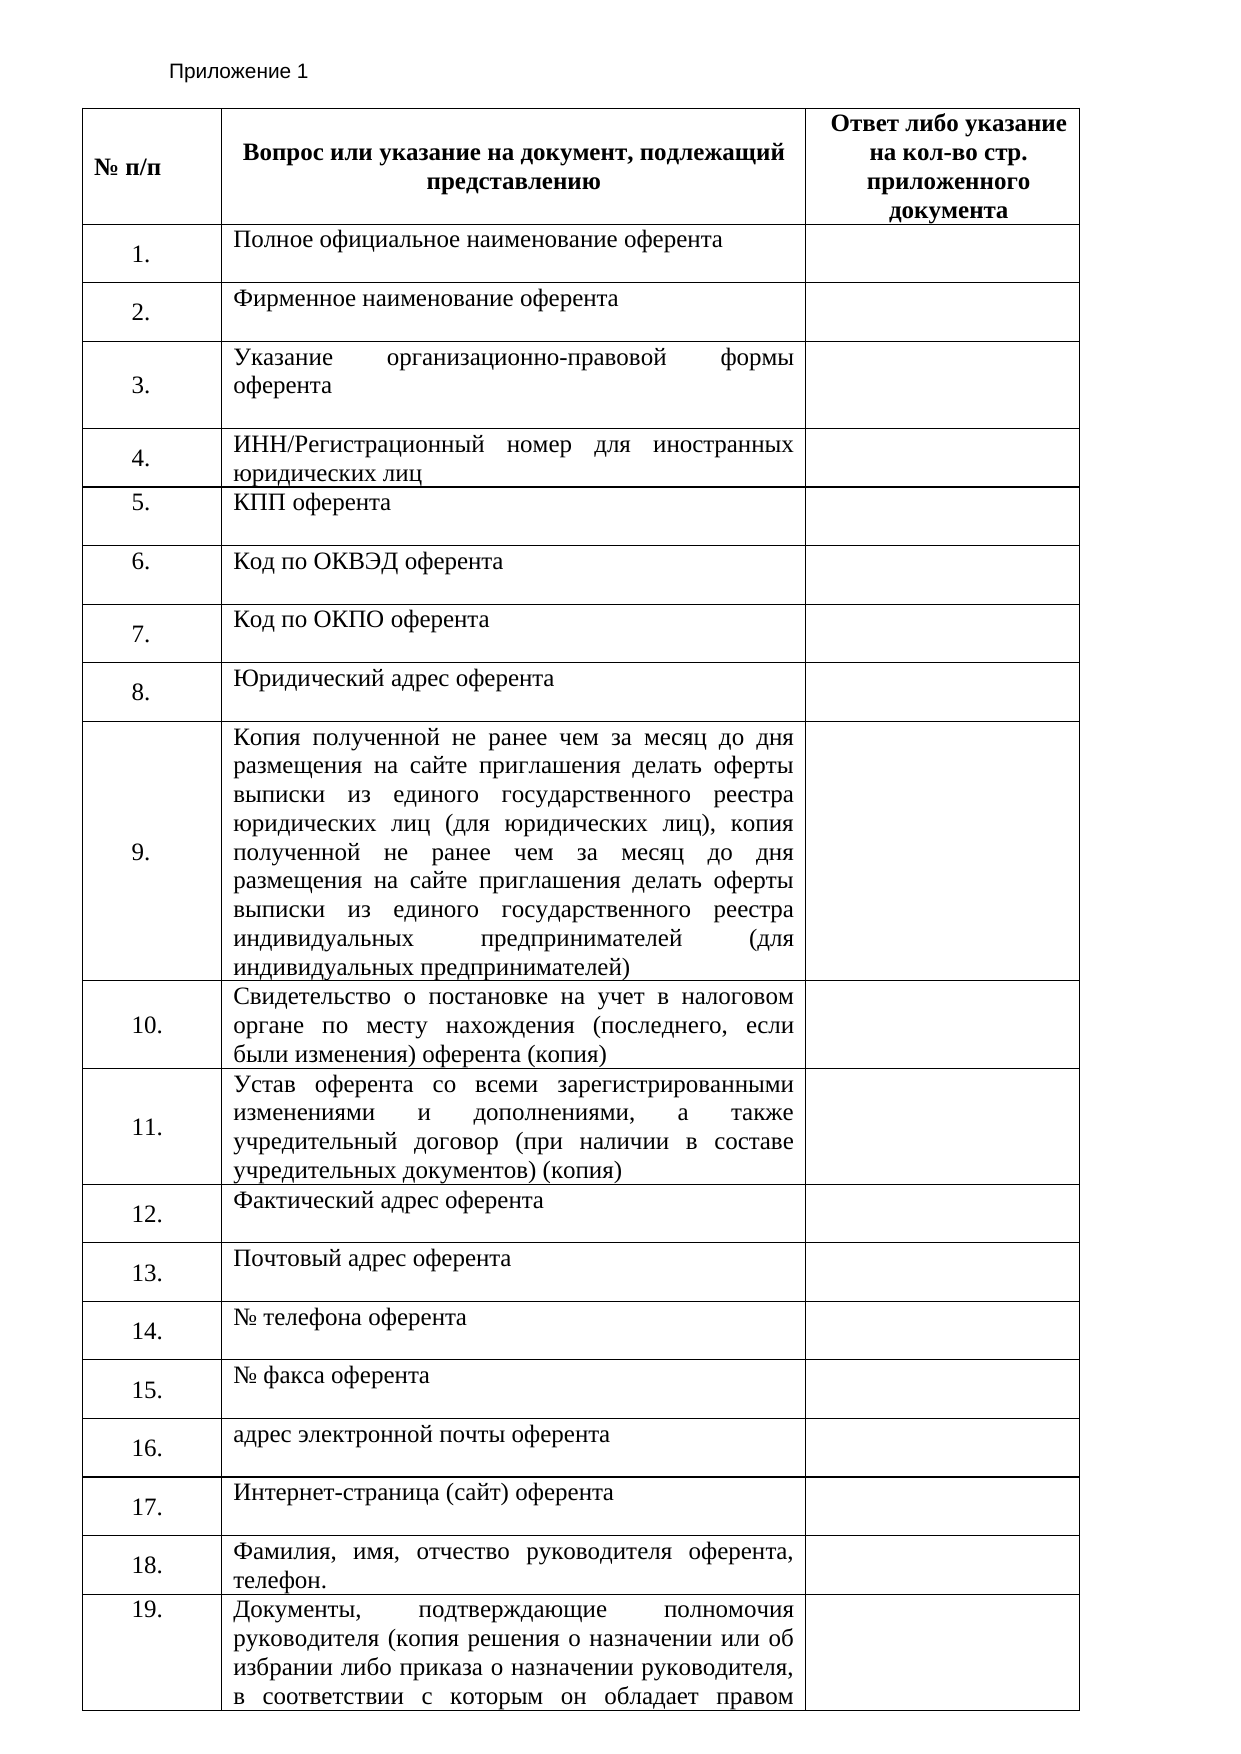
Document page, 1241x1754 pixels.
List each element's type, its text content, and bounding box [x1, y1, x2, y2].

table_cell адрес электронной почты оферента [222, 1419, 805, 1476]
table_cell Полное официальное наименование оферента [222, 225, 805, 282]
table_cell [806, 1302, 1079, 1359]
table_cell [806, 1069, 1079, 1184]
table_cell [83, 722, 221, 980]
table_cell [83, 1185, 221, 1242]
table_cell Свидетельство о постановке на учет в налоговом органе по месту нахождения (последнего, если были изменения) оферента (копия) [222, 981, 805, 1068]
table_cell [806, 1478, 1079, 1535]
table_cell № телефона оферента [222, 1302, 805, 1359]
table_cell [806, 722, 1079, 980]
table_cell Юридический адрес оферента [222, 663, 805, 721]
table_cell [806, 981, 1079, 1068]
table_cell [83, 342, 221, 428]
table_cell [83, 283, 221, 341]
table_cell Фактический адрес оферента [222, 1185, 805, 1242]
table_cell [222, 1595, 805, 1709]
table_header № п/п [83, 109, 221, 223]
table_header Ответ либо указание на кол-во стр. приложенного документа [806, 109, 1079, 223]
table_cell [83, 1478, 221, 1535]
table_cell [806, 225, 1079, 282]
table_cell № факса оферента [222, 1360, 805, 1418]
table_cell [806, 429, 1079, 486]
table_cell [83, 605, 221, 662]
table_cell Фамилия, имя, отчество руководителя оферента, телефон. [222, 1536, 805, 1593]
table_cell [83, 1419, 221, 1476]
table_cell [806, 1243, 1079, 1301]
table_cell [83, 488, 221, 545]
table_cell Интернет-страница (сайт) оферента [222, 1478, 805, 1535]
table_cell [83, 1302, 221, 1359]
table_cell [83, 1360, 221, 1418]
table_cell [806, 1595, 1079, 1709]
table_cell [806, 546, 1079, 603]
table_cell [83, 1069, 221, 1184]
table_cell [806, 342, 1079, 428]
table_cell ИНН/Регистрационный номер для иностранных юридических лиц [222, 429, 805, 486]
table_cell [83, 225, 221, 282]
table_cell [806, 1536, 1079, 1593]
table_cell [806, 488, 1079, 545]
table_cell КПП оферента [222, 488, 805, 545]
table_cell [83, 1536, 221, 1593]
table_cell Код по ОКПО оферента [222, 605, 805, 662]
table_cell [806, 283, 1079, 341]
table_cell Код по ОКВЭД оферента [222, 546, 805, 603]
table_cell [806, 605, 1079, 662]
table_cell [806, 1419, 1079, 1476]
table_cell [806, 663, 1079, 721]
table_header Вопрос или указание на документ, подлежащий представлению [222, 109, 805, 223]
table_cell Почтовый адрес оферента [222, 1243, 805, 1301]
table_cell [83, 663, 221, 721]
table_cell [83, 546, 221, 603]
table_cell [83, 429, 221, 486]
table_cell Устав оферента со всеми зарегистрированными изменениями и дополнениями, а также учредительный договор (при наличии в составе учредительных документов) (копия) [222, 1069, 805, 1184]
text Приложение 1 [94, 59, 1152, 83]
table_cell [83, 1595, 221, 1709]
table_cell [806, 1360, 1079, 1418]
table_cell [83, 1243, 221, 1301]
table_cell [806, 1185, 1079, 1242]
table_cell Фирменное наименование оферента [222, 283, 805, 341]
table_cell Копия полученной не ранее чем за месяц до дня размещения на сайте приглашения делать оферты выписки из единого государственного реестра юридических лиц (для юридических лиц), копия полученной не ранее чем за месяц до дня размещения на сайте приглашения делать оферты выписки из единого государственного реестра индивидуальных предпринимателей (для индивидуальных предпринимателей) [222, 722, 805, 980]
table_cell [83, 981, 221, 1068]
table_cell Указание организационно-правовой формы оферента [222, 342, 805, 428]
